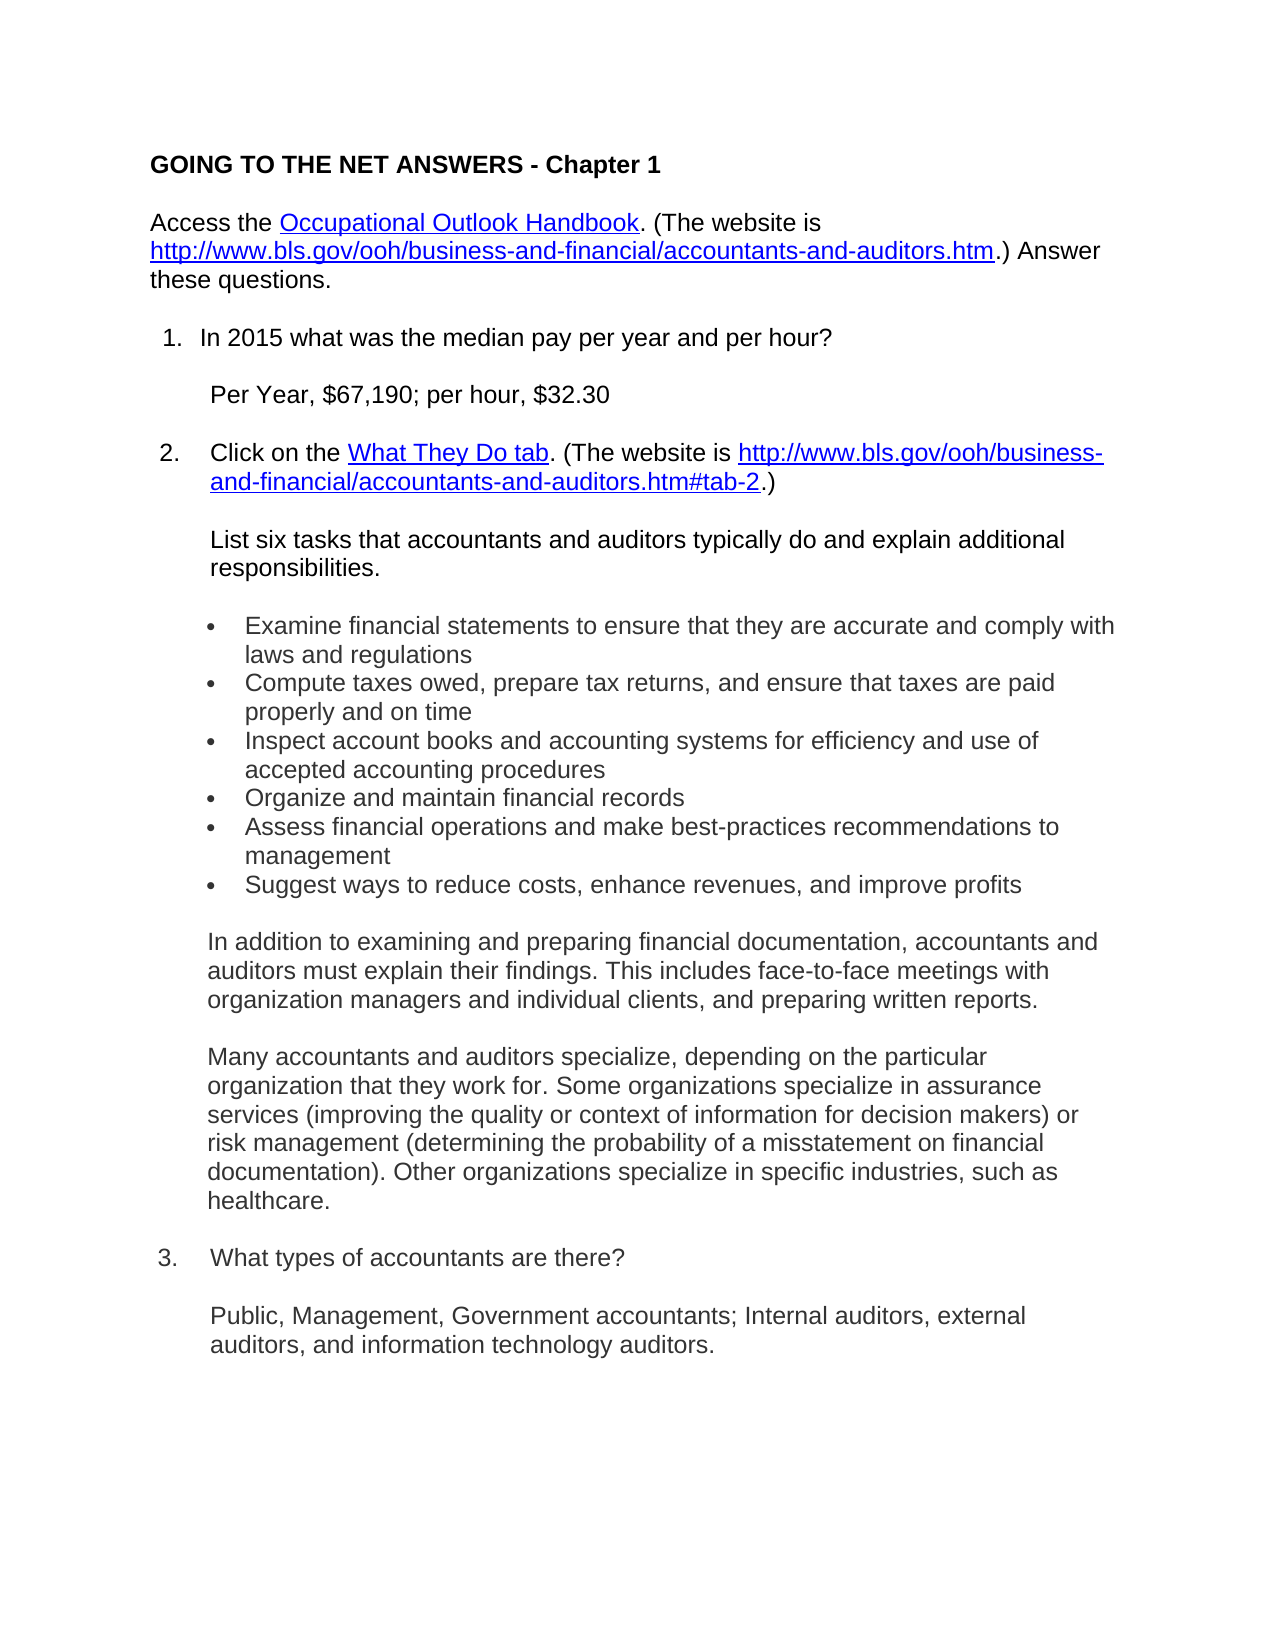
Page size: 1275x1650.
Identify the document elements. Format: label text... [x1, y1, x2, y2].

text Many accountants and auditors specialize, depending on the particular organization that they work for. Some organizations specialize in assurance services (improving the quality or context of information for decision makers) or risk management (determining the probability of a misstatement on financial documentation). Other organizations specialize in specific industries, such as healthcare. [207, 1042, 1125, 1214]
text http://www.bls.gov/ooh/business-and-financial/accountants-and-auditors.htm.) Answer these questions. [150, 236, 1125, 294]
text 1. In 2015 what was the median pay per year and per hour? [162, 322, 1125, 351]
text In addition to examining and preparing financial documentation, accountants and auditors must explain their findings. This includes face-to-face meetings with organization managers and individual clients, and preparing written reports. [207, 927, 1125, 1013]
list What types of accountants are there? [178, 1243, 1125, 1272]
text List six tasks that accountants and auditors typically do and explain additional responsibilities. [210, 524, 1125, 582]
text Access the Occupational Outlook Handbook. (The website is [150, 207, 1125, 236]
list Examine financial statements to ensure that they are accurate and comply with laws and regulations [207, 611, 1125, 668]
list Compute taxes owed, prepare tax returns, and ensure that taxes are paid properly and on time [207, 668, 1125, 726]
list Click on the What They Do tab. (The website is http://www.bls.gov/ooh/business-and-financial/accountants-and-auditors.htm#tab-2.) [180, 438, 1125, 496]
subtitle GOING TO THE NET ANSWERS - Chapter 1 [150, 150, 1125, 179]
text Per Year, $67,190; per hour, $32.30 [210, 380, 1125, 409]
list Assess financial operations and make best-practices recommendations to management [207, 812, 1125, 869]
text Public, Management, Government accountants; Internal auditors, external auditors, and information technology auditors. [210, 1301, 1125, 1358]
list Organize and maintain financial records [207, 783, 1125, 812]
list Suggest ways to reduce costs, enhance revenues, and improve profits [207, 869, 1125, 898]
list Inspect account books and accounting systems for efficiency and use of accepted accounting procedures [207, 726, 1125, 783]
